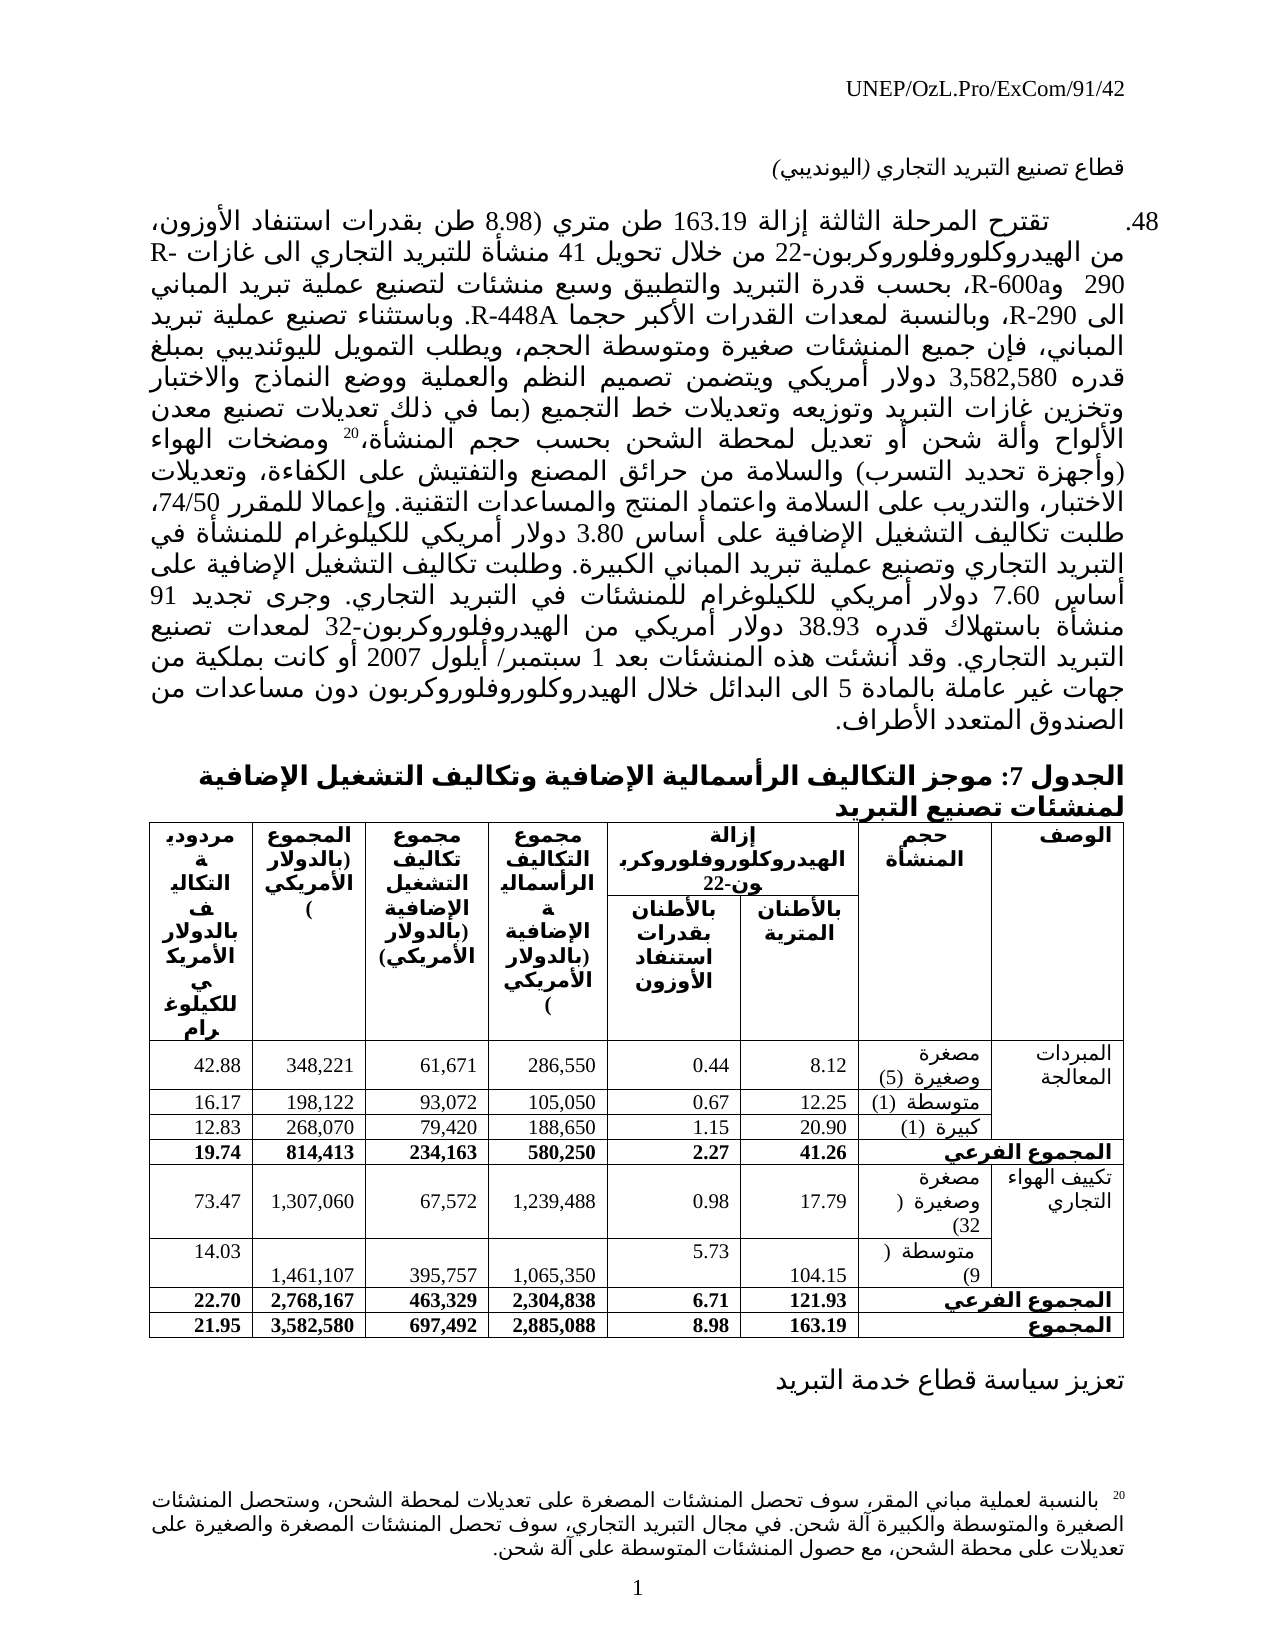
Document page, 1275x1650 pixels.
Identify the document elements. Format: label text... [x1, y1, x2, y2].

table_cell 67,572 [366, 1165, 488, 1237]
table_cell 93,072 [366, 1090, 488, 1114]
table_cell المجموع الفرعي [859, 1288, 1123, 1312]
table_cell 19.74 [150, 1140, 252, 1164]
table_cell بالأطنان المترية [741, 896, 858, 1040]
table_header المجموع (بالدولار الأمريكي) [253, 823, 365, 1040]
table_cell 580,250 [489, 1140, 607, 1164]
table_cell 2.27 [608, 1140, 740, 1164]
table_cell 12.83 [150, 1115, 252, 1139]
table_cell متوسطة (9) [859, 1239, 991, 1287]
table_cell 1.15 [608, 1115, 740, 1139]
table_cell 73.47 [150, 1165, 252, 1237]
table_cell 41.26 [741, 1140, 858, 1164]
table_cell 286,550 [489, 1041, 607, 1089]
table_cell 79,420 [366, 1115, 488, 1139]
table_cell مصغرة وصغيرة (32) [859, 1165, 991, 1237]
table_cell 1,307,060 [253, 1165, 365, 1237]
table_cell متوسطة (1) [859, 1090, 991, 1114]
table_cell 2,304,838 [489, 1288, 607, 1312]
table_cell 348,221 [253, 1041, 365, 1089]
table_cell 0.44 [608, 1041, 740, 1089]
text تعزيز سياسة قطاع خدمة التبريد [150, 1364, 1125, 1395]
table_cell 8.12 [741, 1041, 858, 1089]
table_cell مصغرة وصغيرة (5) [859, 1041, 991, 1089]
table_cell 268,070 [253, 1115, 365, 1139]
table_cell 198,122 [253, 1090, 365, 1114]
table_cell المبردات المعالجة [992, 1041, 1123, 1139]
table_header حجم المنشأة [859, 823, 991, 1040]
table_cell بالأطنان بقدرات استنفاد الأوزون [608, 896, 740, 1040]
table_cell 14.03 [150, 1239, 252, 1287]
table_cell 395,757 [366, 1239, 488, 1287]
table_cell تكييف الهواء التجاري [992, 1165, 1123, 1287]
subtitle تقترح المرحلة الثالثة إزالة 163.19 طن متري (8.98 طن بقدرات استنفاد الأوزون، من الهيدروكلوروفلوروكربون-22 من خلال تحويل 41 منشأة للتبريد التجاري الى غازات R-290 وR-600a، بحسب قدرة التبريد والتطبيق وسبع منشئات لتصنيع عملية تبريد المباني الى R-290، وبالنسبة لمعدات القدرات الأكبر حجما R-448A. وباستثناء تصنيع عملية تبريد المباني، فإن جميع المنشئات صغيرة ومتوسطة الحجم، ويطلب التمويل لليوئنديبي بمبلغ قدره 3,582,580 دولار أمريكي ويتضمن تصميم النظم والعملية ووضع النماذج والاختبار وتخزين غازات التبريد وتوزيعه وتعديلات خط التجميع (بما في ذلك تعديلات تصنيع معدن الألواح وألة شحن أو تعديل لمحطة الشحن بحسب حجم المنشأة، ومضخات الهواء (وأجهزة تحديد التسرب) والسلامة من حرائق المصنع والتفتيش على الكفاءة، وتعديلات الاختبار، والتدريب على السلامة واعتماد المنتج والمساعدات التقنية. وإعمالا للمقرر 74/50، طلبت تكاليف التشغيل الإضافية على أساس 3.80 دولار أمريكي للكيلوغرام للمنشأة في التبريد التجاري وتصنيع عملية تبريد المباني الكبيرة. وطلبت تكاليف التشغيل الإضافية على أساس 7.60 دولار أمريكي للكيلوغرام للمنشئات في التبريد التجاري. وجرى تجديد 91 منشأة باستهلاك قدره 38.93 دولار أمريكي من الهيدروفلوروكربون-32 لمعدات تصنيع التبريد التجاري. وقد أنشئت هذه المنشئات بعد 1 سبتمبر/ أيلول 2007 أو كانت بملكية من جهات غير عاملة بالمادة 5 الى البدائل خلال الهيدروكلوروفلوروكربون دون مساعدات من الصندوق المتعدد الأطراف. [150, 205, 1125, 735]
table_header مجموع التكاليف الرأسمالية الإضافية (بالدولار الأمريكي) [489, 823, 607, 1040]
table_cell 697,492 [366, 1313, 488, 1337]
table_cell 1,239,488 [489, 1165, 607, 1237]
table_cell 6.71 [608, 1288, 740, 1312]
table_cell 104.15 [741, 1239, 858, 1287]
table_cell 0.98 [608, 1165, 740, 1237]
table_cell المجموع الفرعي [859, 1140, 1123, 1164]
table_cell 3,582,580 [253, 1313, 365, 1337]
subtitle قطاع تصنيع التبريد التجاري (اليونديبي) [150, 154, 1125, 180]
table_cell 188,650 [489, 1115, 607, 1139]
table_cell 1,065,350 [489, 1239, 607, 1287]
table_cell 20.90 [741, 1115, 858, 1139]
table_cell 5.73 [608, 1239, 740, 1287]
table_cell 8.98 [608, 1313, 740, 1337]
table_cell كبيرة (1) [859, 1115, 991, 1139]
table_cell 234,163 [366, 1140, 488, 1164]
table_cell 814,413 [253, 1140, 365, 1164]
table_cell 21.95 [150, 1313, 252, 1337]
table_cell 17.79 [741, 1165, 858, 1237]
table_cell 121.93 [741, 1288, 858, 1312]
table_cell 1,461,107 [253, 1239, 365, 1287]
table_cell 22.70 [150, 1288, 252, 1312]
table_header إزالة الهيدروكلوروفلوروكربون-22 [608, 823, 858, 895]
table_cell 2,885,088 [489, 1313, 607, 1337]
table_cell 42.88 [150, 1041, 252, 1089]
table_header مجموع تكاليف التشغيل الإضافية (بالدولار الأمريكي) [366, 823, 488, 1040]
table_header الوصف [992, 823, 1123, 1040]
table_cell 0.67 [608, 1090, 740, 1114]
table_header مردودية التكاليف بالدولار الأمريكي للكيلوغرام [150, 823, 252, 1040]
table_cell 16.17 [150, 1090, 252, 1114]
table_cell 12.25 [741, 1090, 858, 1114]
table_cell 463,329 [366, 1288, 488, 1312]
table_cell 163.19 [741, 1313, 858, 1337]
text الجدول 7: موجز التكاليف الرأسمالية الإضافية وتكاليف التشغيل الإضافية لمنشئات تصنيع التبريد [150, 760, 1125, 822]
table_cell 61,671 [366, 1041, 488, 1089]
table_cell 105,050 [489, 1090, 607, 1114]
table_cell المجموع [859, 1313, 1123, 1337]
table_cell 2,768,167 [253, 1288, 365, 1312]
